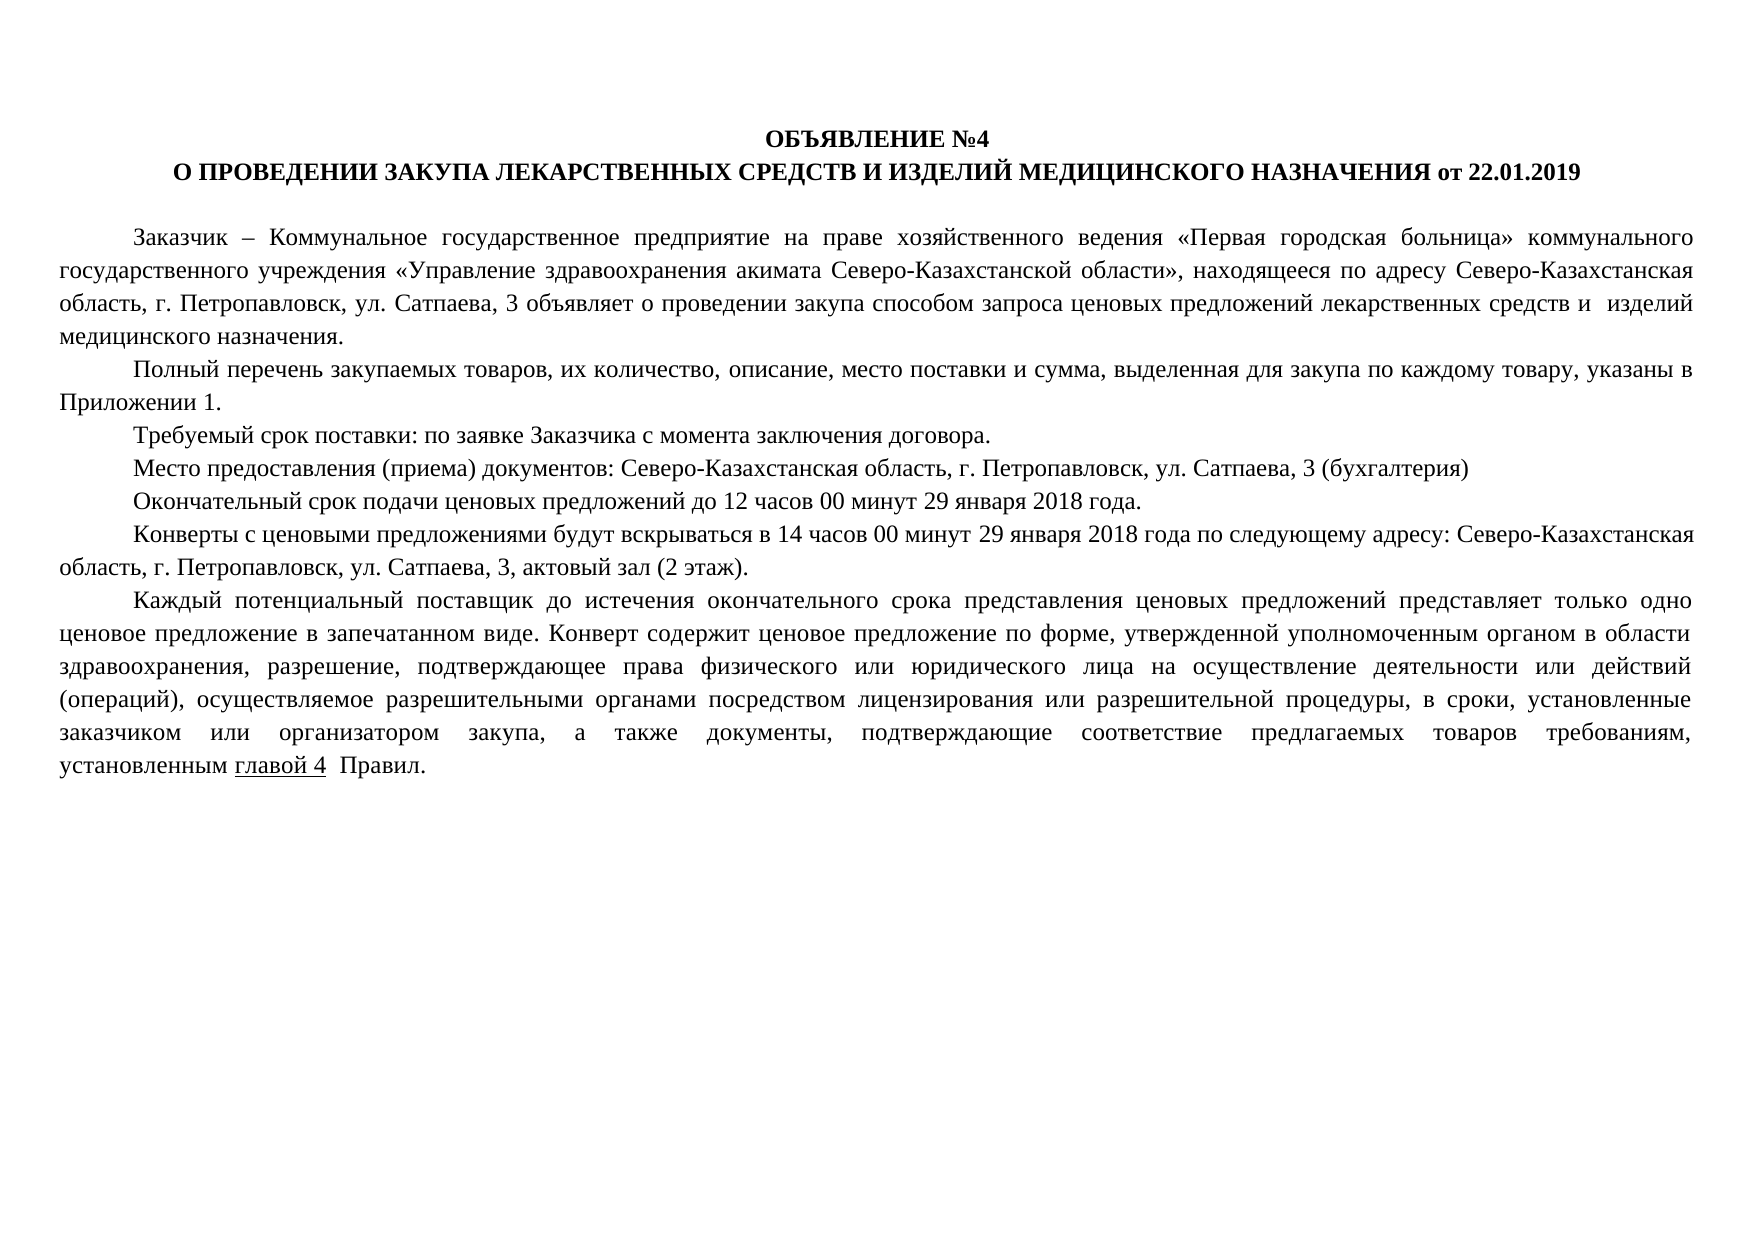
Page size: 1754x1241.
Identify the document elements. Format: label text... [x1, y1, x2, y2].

text ОБЪЯВЛЕНИЕ №4 [59, 124, 1695, 152]
text Конверты с ценовыми предложениями будут вскрываться в 14 часов 00 минут 29 января 2018 года по следующему адресу: Северо-Казахстанская область, г. Петропавловск, ул. Сатпаева, 3, актовый зал (2 этаж). [59, 519, 1695, 581]
text Окончательный срок подачи ценовых предложений до 12 часов 00 минут 29 января 2018 года. [59, 486, 1695, 515]
text О ПРОВЕДЕНИИ ЗАКУПА ЛЕКАРСТВЕННЫХ СРЕДСТВ И ИЗДЕЛИЙ МЕДИЦИНСКОГО НАЗНАЧЕНИЯ от 22.01.2019 [59, 157, 1695, 185]
text Место предоставления (приема) документов: Северо-Казахстанская область, г. Петропавловск, ул. Сатпаева, 3 (бухгалтерия) [59, 453, 1695, 482]
text Требуемый срок поставки: по заявке Заказчика с момента заключения договора. [59, 420, 1695, 449]
text Заказчик – Коммунальное государственное предприятие на праве хозяйственного ведения «Первая городская больница» коммунального государственного учреждения «Управление здравоохранения акимата Северо-Казахстанской области», находящееся по адресу Северо-Казахстанская область, г. Петропавловск, ул. Сатпаева, 3 объявляет о проведении закупа способом запроса ценовых предложений лекарственных средств и изделий медицинского назначения. [59, 222, 1695, 350]
text Каждый потенциальный поставщик до истечения окончательного срока представления ценовых предложений представляет только одно ценовое предложение в запечатанном виде. Конверт содержит ценовое предложение по форме, утвержденной уполномоченным органом в области здравоохранения, разрешение, подтверждающее права физического или юридического лица на осуществление деятельности или действий (операций), осуществляемое разрешительными органами посредством лицензирования или разрешительной процедуры, в сроки, установленные заказчиком или организатором закупа, а также документы, подтверждающие соответствие предлагаемых товаров требованиям, установленным главой 4 Правил. [59, 746, 1695, 779]
text Каждый потенциальный поставщик до истечения окончательного срока представления ценовых предложений представляет только одно ценовое предложение в запечатанном виде. Конверт содержит ценовое предложение по форме, утвержденной уполномоченным органом в области здравоохранения, разрешение, подтверждающее права физического или юридического лица на осуществление деятельности или действий (операций), осуществляемое разрешительными органами посредством лицензирования или разрешительной процедуры, в сроки, установленные заказчиком или организатором закупа, а также документы, подтверждающие соответствие предлагаемых товаров требованиям, установленным главой 4 Правил. [59, 585, 1695, 619]
text Полный перечень закупаемых товаров, их количество, описание, место поставки и сумма, выделенная для закупа по каждому товару, указаны в Приложении 1. [59, 354, 1695, 416]
